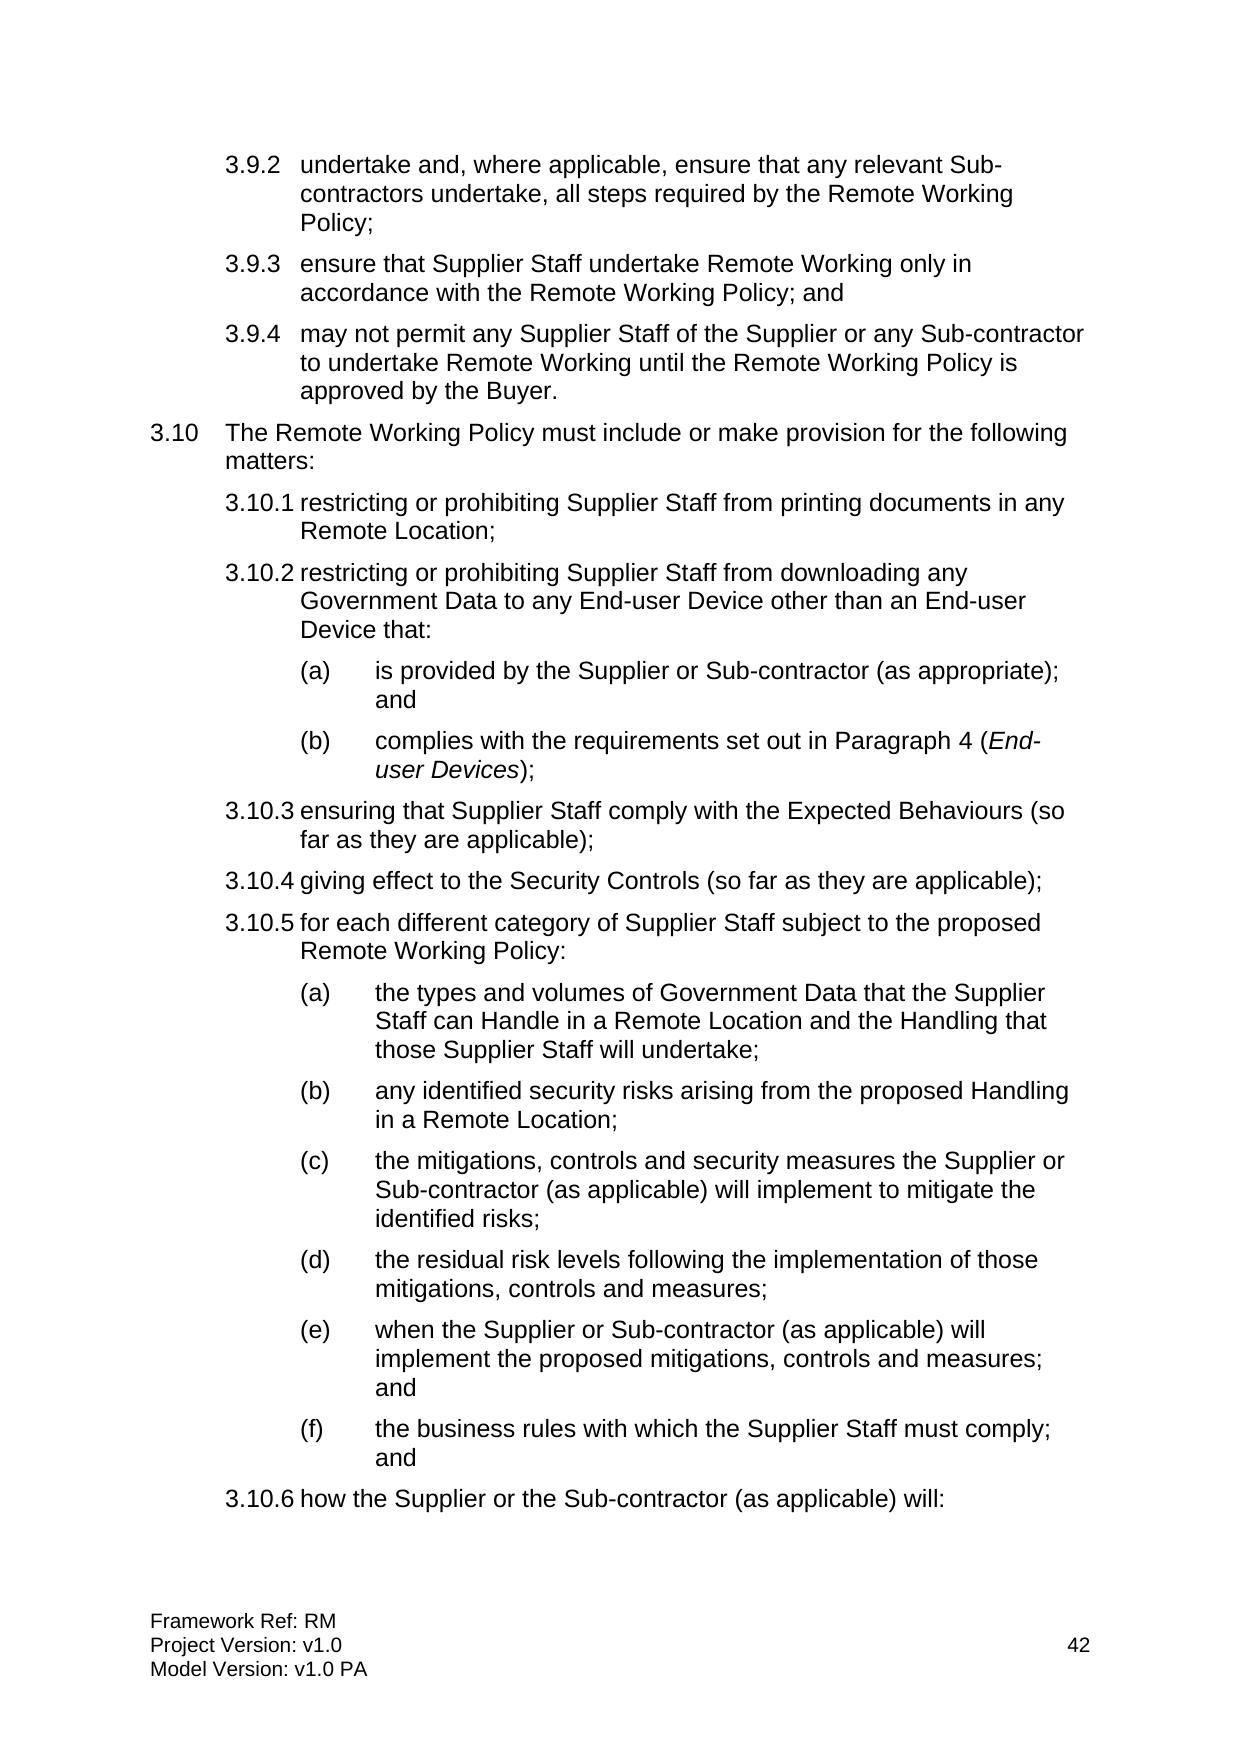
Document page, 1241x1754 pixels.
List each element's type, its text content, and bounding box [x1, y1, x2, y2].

text undertake and, where applicable, ensure that any relevant Sub-contractors undertake, all steps required by the Remote Working Policy; [225, 150, 1090, 236]
text the residual risk levels following the implementation of those mitigations, controls and measures; [300, 1245, 1090, 1302]
text may not permit any Supplier Staff of the Supplier or any Sub-contractor to undertake Remote Working until the Remote Working Policy is approved by the Buyer. [225, 319, 1090, 405]
text ensure that Supplier Staff undertake Remote Working only in accordance with the Remote Working Policy; and [225, 249, 1090, 306]
text the business rules with which the Supplier Staff must comply; and [300, 1414, 1090, 1471]
text giving effect to the Security Controls (so far as they are applicable); [225, 866, 1090, 895]
text complies with the requirements set out in Paragraph 4 (End-user Devices); [300, 726, 1090, 784]
text the types and volumes of Government Data that the Supplier Staff can Handle in a Remote Location and the Handling that those Supplier Staff will undertake; [300, 977, 1090, 1064]
text the mitigations, controls and security measures the Supplier or Sub-contractor (as applicable) will implement to mitigate the identified risks; [300, 1146, 1090, 1232]
text how the Supplier or the Sub-contractor (as applicable) will: [225, 1484, 1090, 1512]
text restricting or prohibiting Supplier Staff from downloading any Government Data to any End-user Device other than an End-user Device that: [225, 557, 1090, 644]
text is provided by the Supplier or Sub-contractor (as appropriate); and [300, 656, 1090, 714]
text The Remote Working Policy must include or make provision for the following matters: [150, 417, 1090, 475]
text restricting or prohibiting Supplier Staff from printing documents in any Remote Location; [225, 487, 1090, 545]
text ensuring that Supplier Staff comply with the Expected Behaviours (so far as they are applicable); [225, 796, 1090, 854]
text for each different category of Supplier Staff subject to the proposed Remote Working Policy: [225, 907, 1090, 965]
text any identified security risks arising from the proposed Handling in a Remote Location; [300, 1076, 1090, 1134]
text when the Supplier or Sub-contractor (as applicable) will implement the proposed mitigations, controls and measures; and [300, 1315, 1090, 1401]
